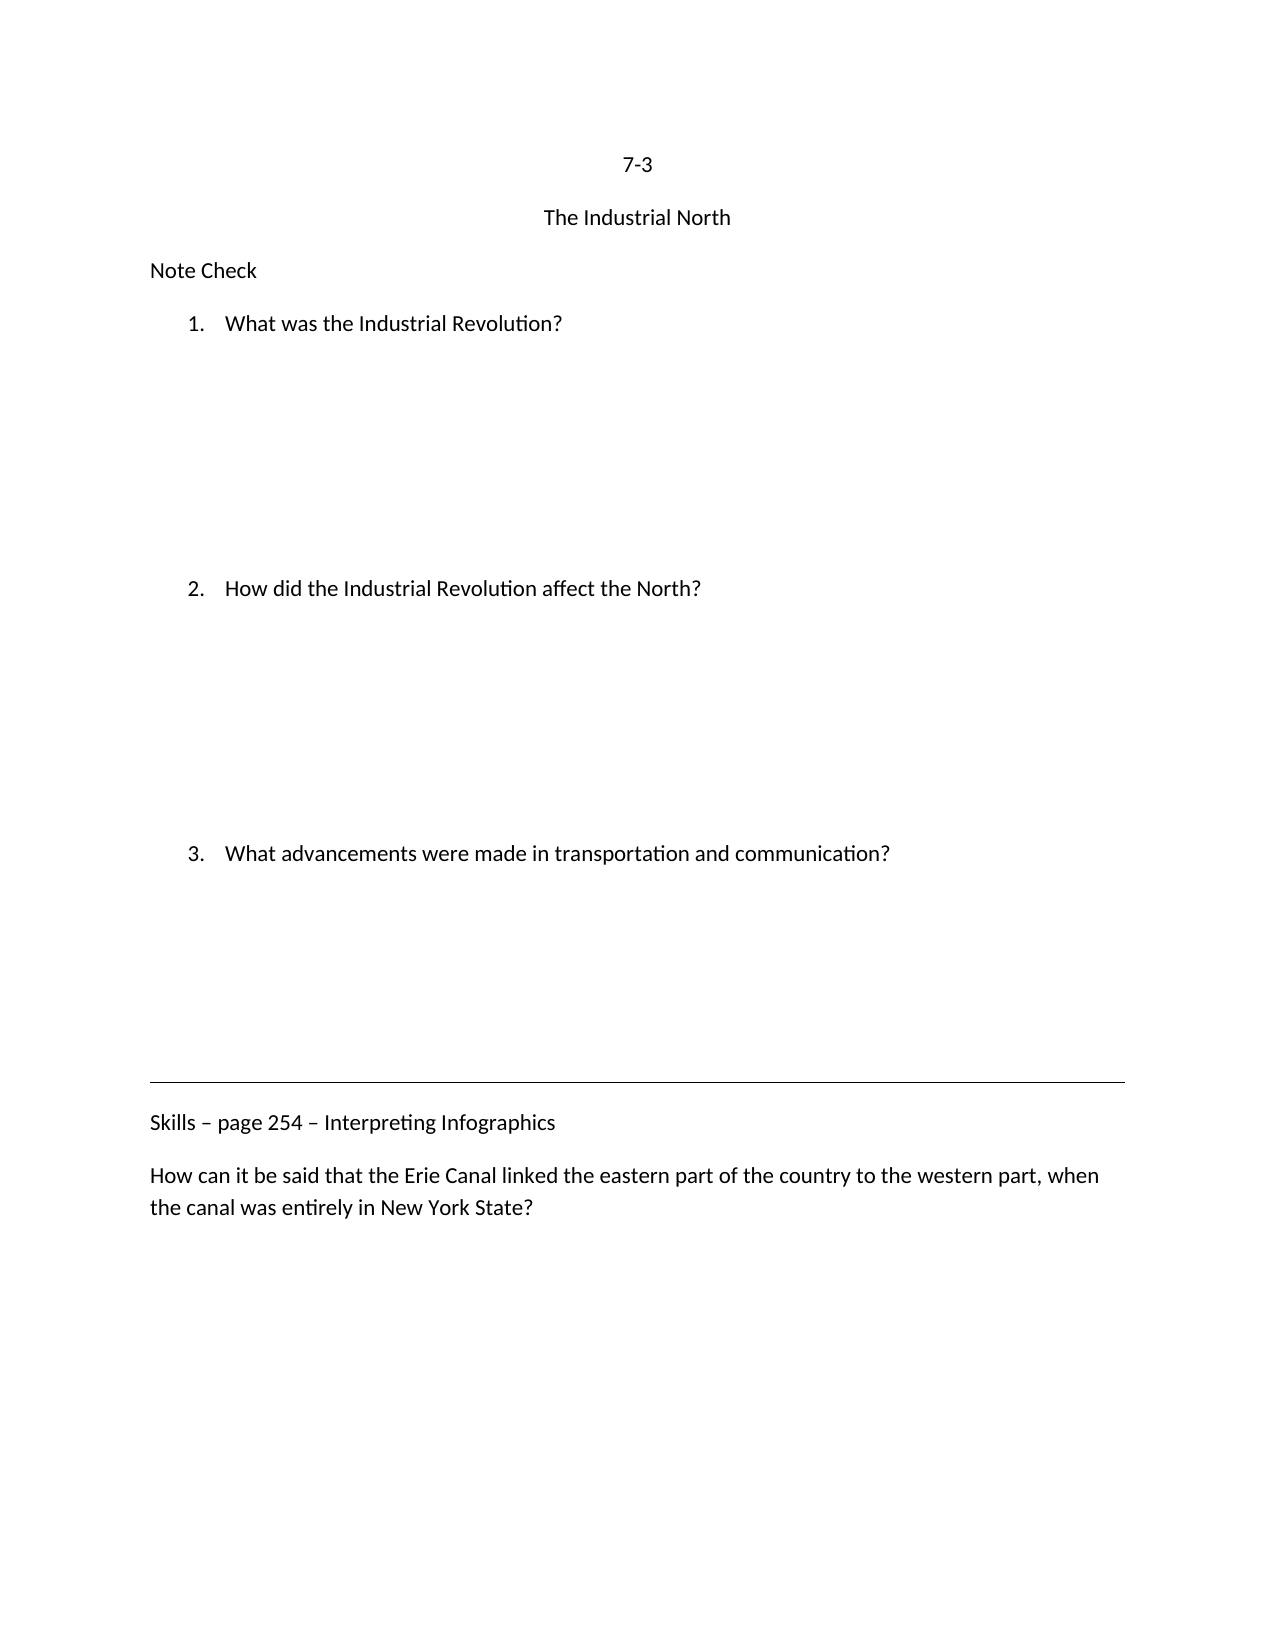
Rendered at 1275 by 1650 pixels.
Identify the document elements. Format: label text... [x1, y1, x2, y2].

text The Industrial North [150, 203, 1125, 231]
text How can it be said that the Erie Canal linked the eastern part of the country to the western part, when the canal was entirely in New York State? [150, 1161, 1125, 1221]
text Note Check [150, 256, 1125, 284]
text Skills – page 254 – Interpreting Infographics [150, 1108, 1125, 1136]
text 7-3 [150, 150, 1125, 178]
list What was the Industrial Revolution? [187, 309, 1125, 337]
list What advancements were made in transportation and communication? [187, 839, 1125, 867]
list How did the Industrial Revolution affect the North? [187, 574, 1125, 602]
